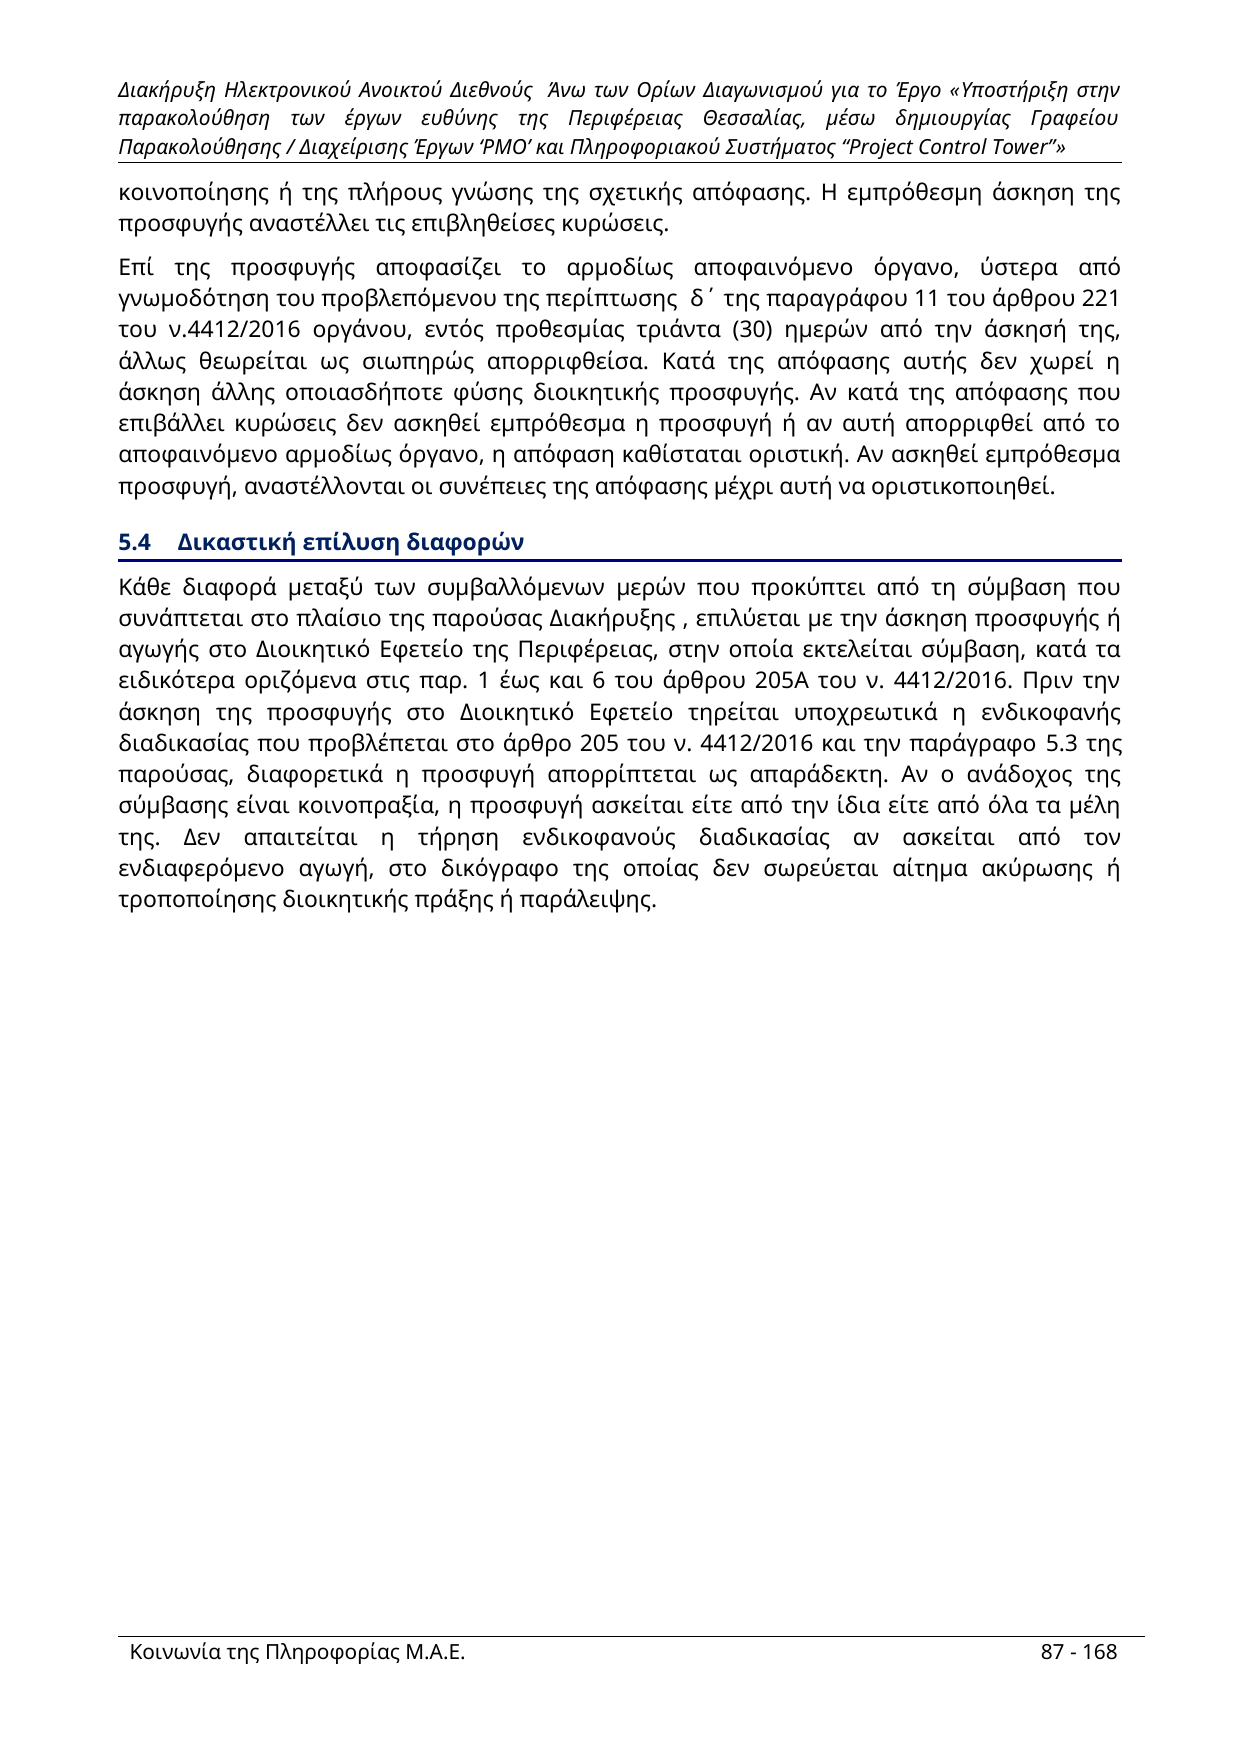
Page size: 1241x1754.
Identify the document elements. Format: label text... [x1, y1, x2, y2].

text Κάθε διαφορά μεταξύ των συμβαλλόμενων μερών που προκύπτει από τη σύμβαση που συνάπτεται στο πλαίσιο της παρούσας Διακήρυξης , επιλύεται με την άσκηση προσφυγής ή αγωγής στο Διοικητικό Εφετείο της Περιφέρειας, στην οποία εκτελείται σύμβαση, κατά τα ειδικότερα οριζόμενα στις παρ. 1 έως και 6 του άρθρου 205Α του ν. 4412/2016. Πριν την άσκηση της προσφυγής στο Διοικητικό Εφετείο τηρείται υποχρεωτικά η ενδικοφανής διαδικασίας που προβλέπεται στο άρθρο 205 του ν. 4412/2016 και την παράγραφο 5.3 της παρούσας, διαφορετικά η προσφυγή απορρίπτεται ως απαράδεκτη. Αν ο ανάδοχος της σύμβασης είναι κοινοπραξία, η προσφυγή ασκείται είτε από την ίδια είτε από όλα τα μέλη της. Δεν απαιτείται η τήρηση ενδικοφανούς διαδικασίας αν ασκείται από τον ενδιαφερόμενο αγωγή, στο δικόγραφο της οποίας δεν σωρεύεται αίτημα ακύρωσης ή τροποποίησης διοικητικής πράξης ή παράλειψης. [118, 571, 1122, 914]
text Επί της προσφυγής αποφασίζει το αρμοδίως αποφαινόμενο όργανο, ύστερα από γνωμοδότηση του προβλεπόμενου της περίπτωσης δ΄ της παραγράφου 11 του άρθρου 221 του ν.4412/2016 οργάνου, εντός προθεσμίας τριάντα (30) ημερών από την άσκησή της, άλλως θεωρείται ως σιωπηρώς απορριφθείσα. Κατά της απόφασης αυτής δεν χωρεί η άσκηση άλλης οποιασδήποτε φύσης διοικητικής προσφυγής. Αν κατά της απόφασης που επιβάλλει κυρώσεις δεν ασκηθεί εμπρόθεσμα η προσφυγή ή αν αυτή απορριφθεί από το αποφαινόμενο αρμοδίως όργανο, η απόφαση καθίσταται οριστική. Αν ασκηθεί εμπρόθεσμα προσφυγή, αναστέλλονται οι συνέπειες της απόφασης μέχρι αυτή να οριστικοποιηθεί. [118, 251, 1122, 501]
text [118, 176, 1122, 238]
subtitle Δικαστική επίλυση διαφορών [118, 526, 1122, 559]
